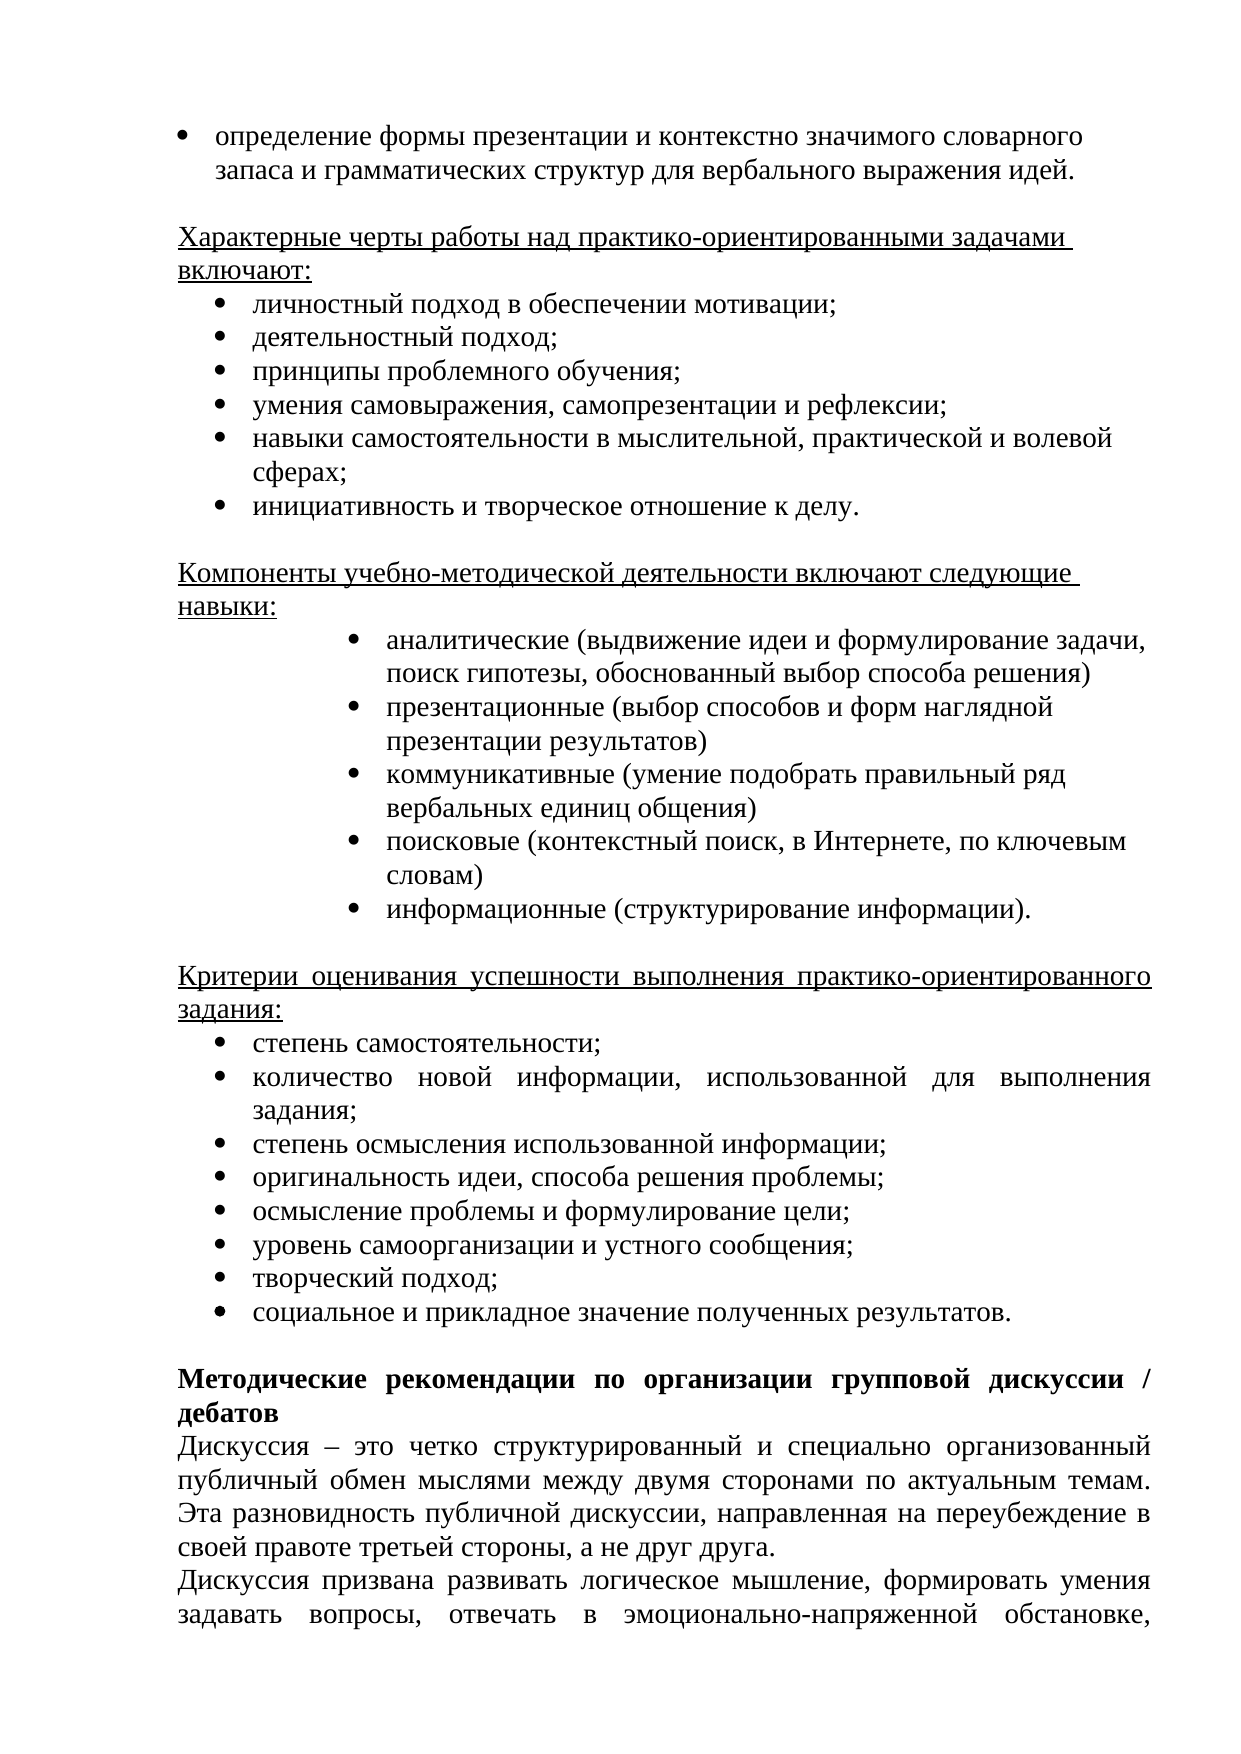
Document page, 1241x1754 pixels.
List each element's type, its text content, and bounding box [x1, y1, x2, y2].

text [177, 1562, 1152, 1629]
text Дискуссия – это четко структурированный и специально организованный публичный обмен мыслями между двумя сторонами по актуальным темам. Эта разновидность публичной дискуссии, направленная на переубеждение в своей правоте третьей стороны, а не друг друга. [177, 1428, 1152, 1562]
list аналитические (выдвижение идеи и формулирование задачи, поиск гипотезы, обоснованный выбор способа решения) [349, 622, 1152, 689]
text Характерные черты работы над практико-ориентированными задачами включают: [177, 219, 1152, 286]
list оригинальность идеи, способа решения проблемы; [215, 1159, 1152, 1193]
list информационные (структурирование информации). [349, 891, 1152, 924]
text Критерии оценивания успешности выполнения практико-ориентированного задания: [177, 958, 1152, 987]
list определение формы презентации и контекстно значимого словарного запаса и грамматических структур для вербального выражения идей. [177, 118, 1152, 185]
list степень самостоятельности; [215, 1025, 1152, 1059]
list уровень самоорганизации и устного сообщения; [215, 1227, 1152, 1260]
text Методические рекомендации по организации групповой дискуссии / дебатов [177, 1361, 1152, 1428]
list принципы проблемного обучения; [215, 353, 1152, 387]
list коммуникативные (умение подобрать правильный ряд вербальных единиц общения) [349, 756, 1152, 823]
list поисковые (контекстный поиск, в Интернете, по ключевым словам) [349, 823, 1152, 891]
text Критерии оценивания успешности выполнения практико-ориентированного задания: [177, 988, 1152, 1025]
text Компоненты учебно-методической деятельности включают следующие навыки: [177, 555, 1152, 622]
list деятельностный подход; [215, 319, 1152, 353]
list количество новой информации, использованной для выполнения задания; [215, 1059, 1152, 1126]
list степень осмысления использованной информации; [215, 1126, 1152, 1159]
list инициативность и творческое отношение к делу. [215, 488, 1152, 521]
list социальное и прикладное значение полученных результатов. [215, 1294, 1152, 1328]
list осмысление проблемы и формулирование цели; [215, 1193, 1152, 1227]
list личностный подход в обеспечении мотивации; [215, 286, 1152, 319]
list умения самовыражения, самопрезентации и рефлексии; [215, 387, 1152, 421]
list презентационные (выбор способов и форм наглядной презентации результатов) [349, 689, 1152, 756]
list творческий подход; [215, 1260, 1152, 1294]
list навыки самостоятельности в мыслительной, практической и волевой сферах; [215, 421, 1152, 488]
